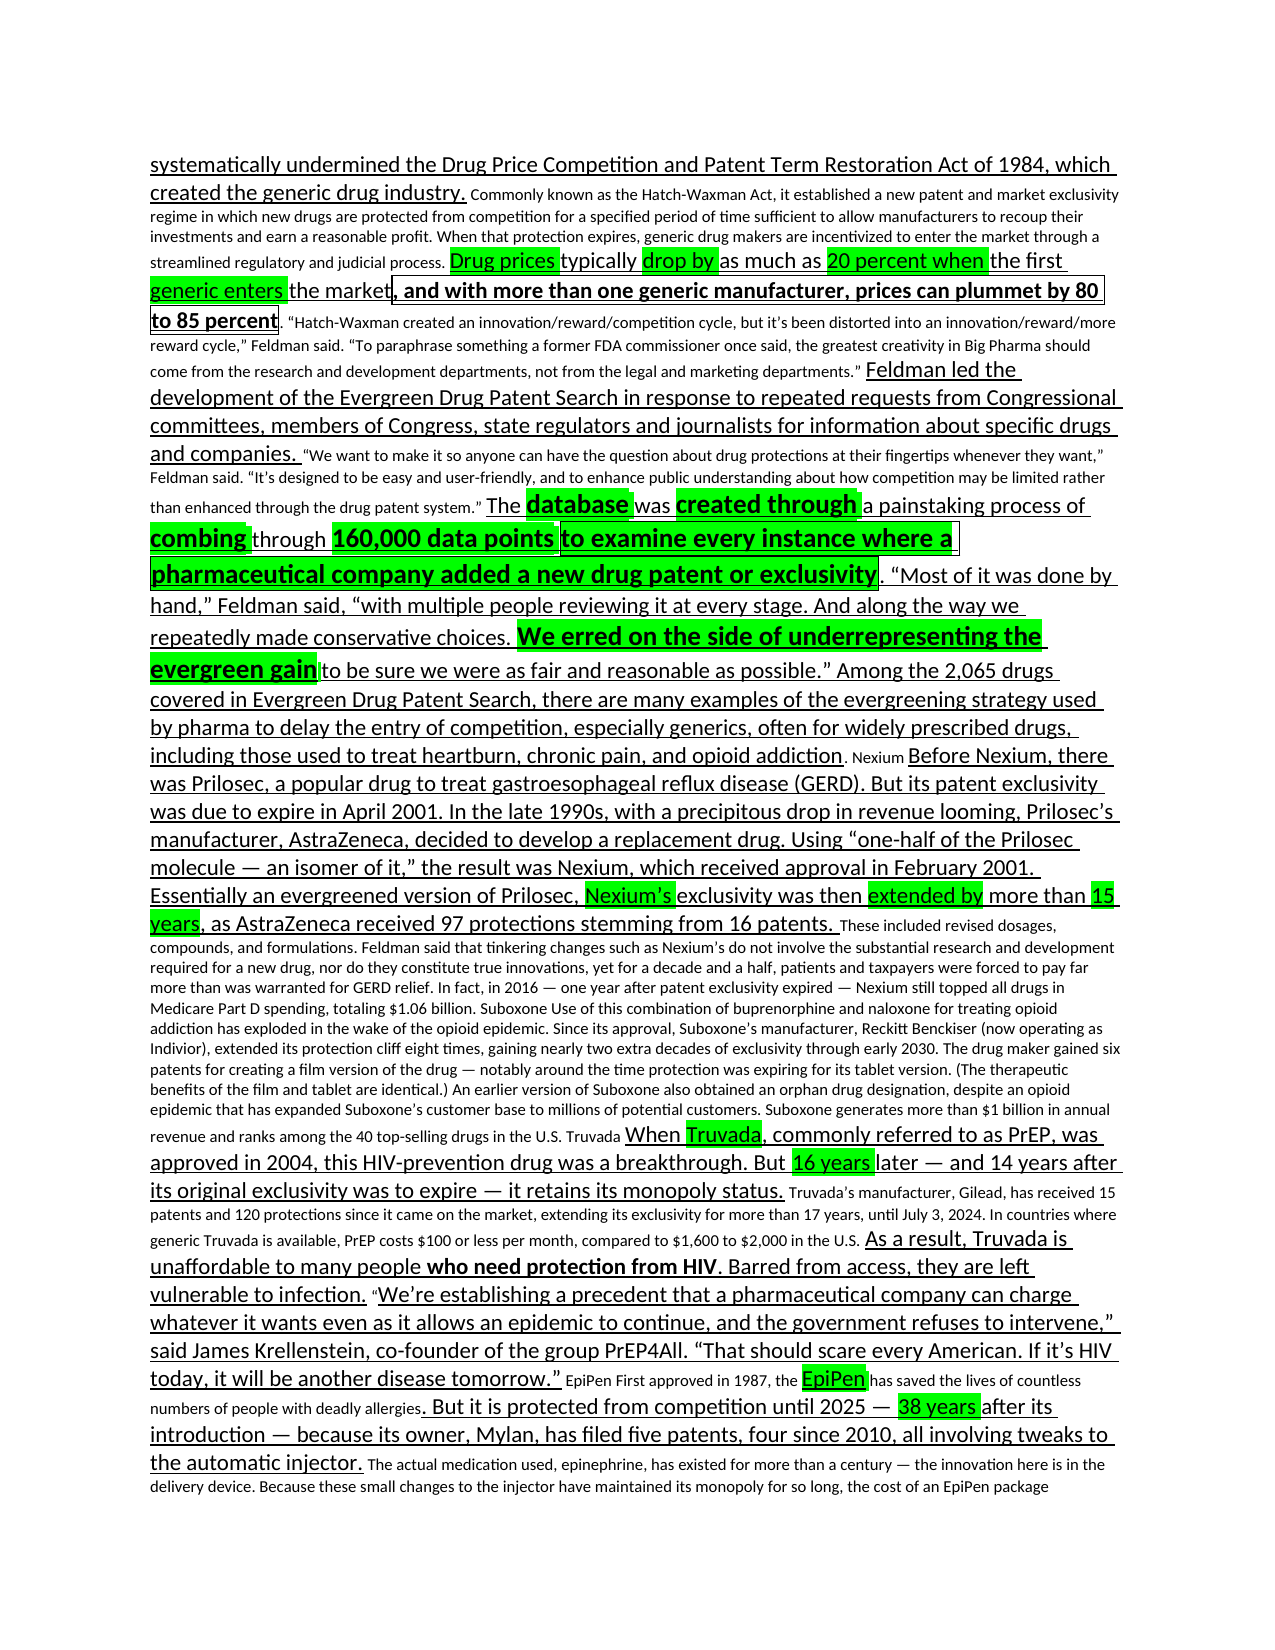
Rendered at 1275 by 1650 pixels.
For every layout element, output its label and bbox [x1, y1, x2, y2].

text [150, 150, 1125, 1497]
